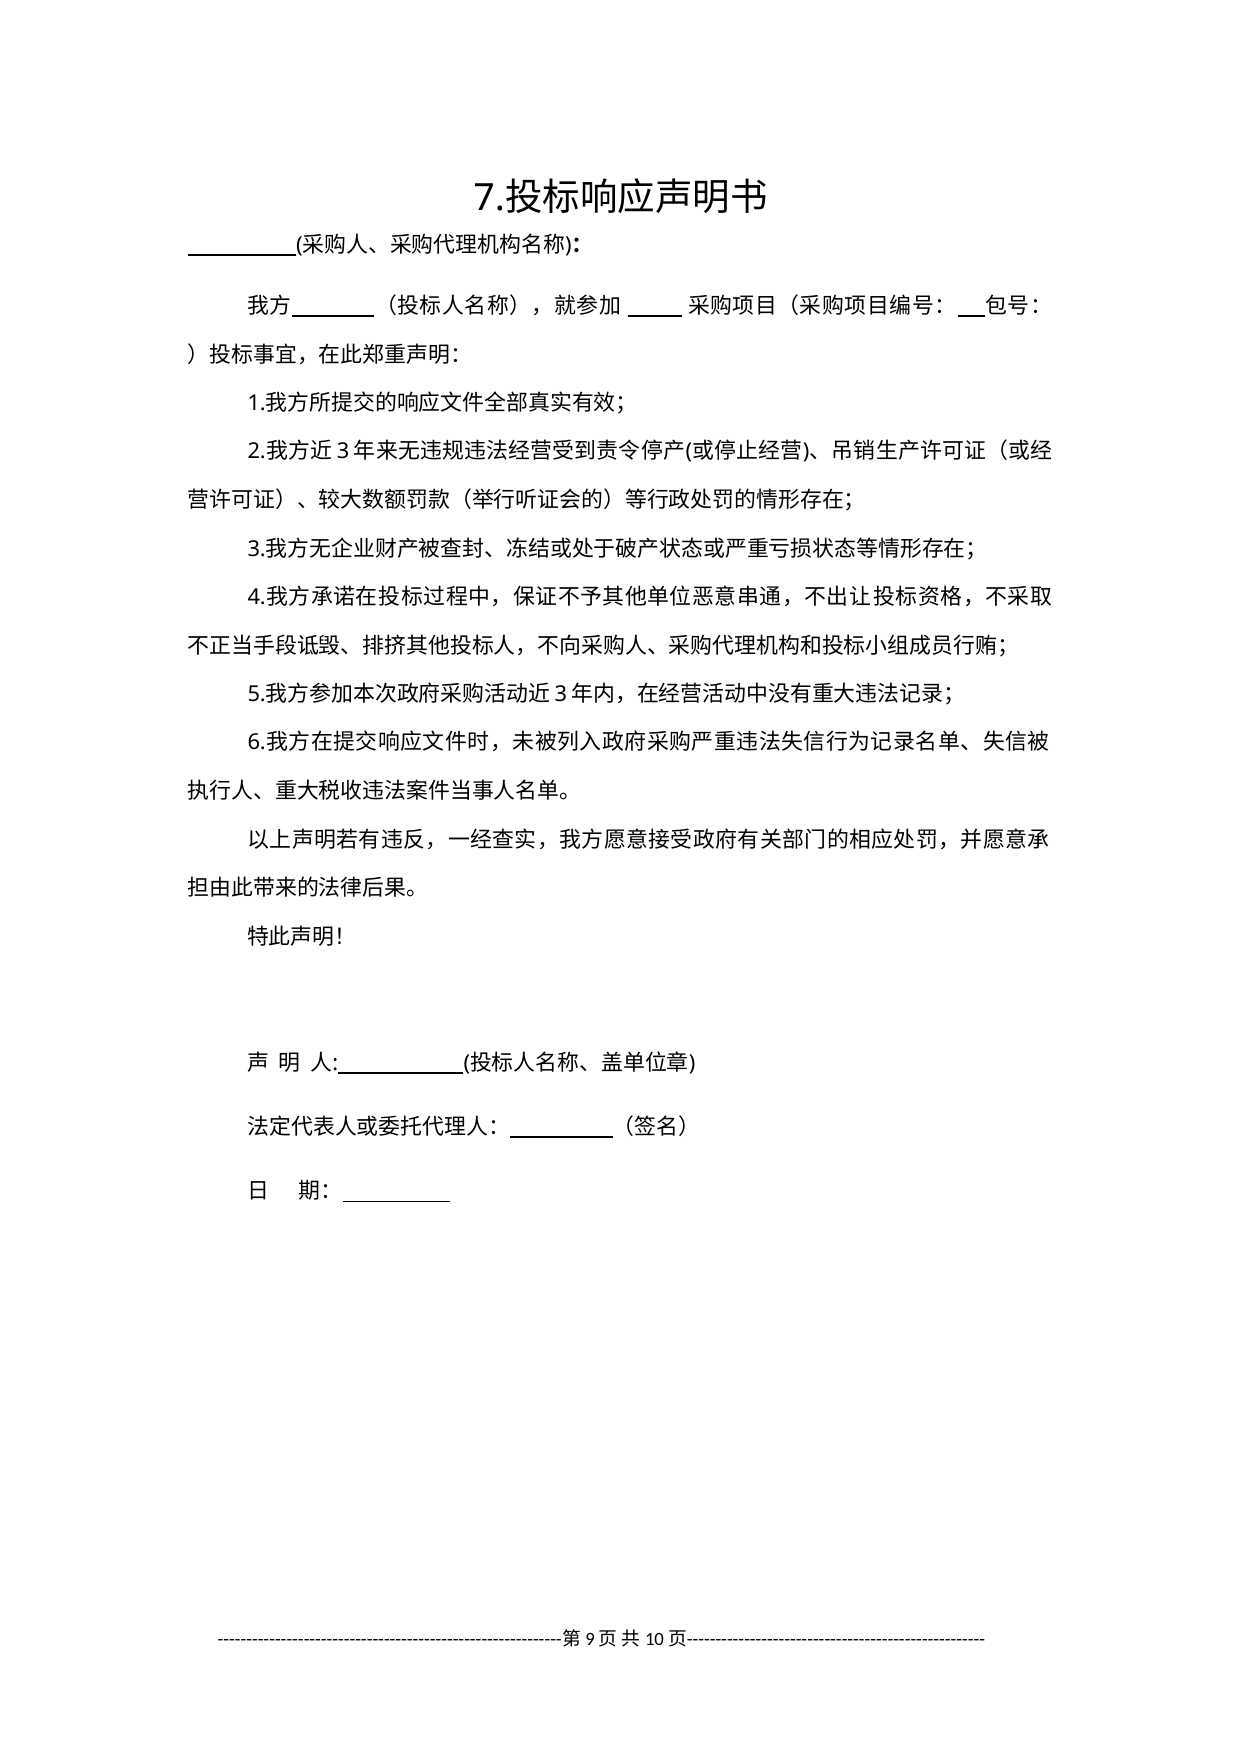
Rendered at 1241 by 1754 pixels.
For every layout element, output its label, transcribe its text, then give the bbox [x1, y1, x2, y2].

text 我方 （投标人名称），就参加 采购项目（采购项目编号： 包号： ）投标事宜，在此郑重声明： [187, 288, 1053, 369]
text 2.我方近3年来无违规违法经营受到责令停产(或停止经营)、吊销生产许可证（或经营许可证）、较大数额罚款（举行听证会的）等行政处罚的情形存在； [187, 433, 1053, 514]
text 声 明 人: (投标人名称、盖单位章) [187, 1045, 1053, 1077]
text 3.我方无企业财产被查封、冻结或处于破产状态或严重亏损状态等情形存在； [187, 530, 1053, 563]
text 以上声明若有违反，一经查实，我方愿意接受政府有关部门的相应处罚，并愿意承担由此带来的法律后果。 [187, 821, 1053, 902]
text (采购人、采购代理机构名称)： [187, 227, 1053, 259]
text 5.我方参加本次政府采购活动近3年内，在经营活动中没有重大违法记录； [187, 676, 1053, 708]
text 6.我方在提交响应文件时，未被列入政府采购严重违法失信行为记录名单、失信被执行人、重大税收违法案件当事人名单。 [187, 724, 1053, 805]
text 日 期： [187, 1173, 1053, 1206]
text 1.我方所提交的响应文件全部真实有效； [187, 385, 1053, 417]
text 特此声明！ [187, 918, 1053, 951]
text 4.我方承诺在投标过程中，保证不予其他单位恶意串通，不出让投标资格，不采取不正当手段诋毁、排挤其他投标人，不向采购人、采购代理机构和投标小组成员行贿； [187, 579, 1053, 660]
text 7.投标响应声明书 [187, 162, 1053, 227]
text 法定代表人或委托代理人： （签名） [187, 1109, 1053, 1141]
